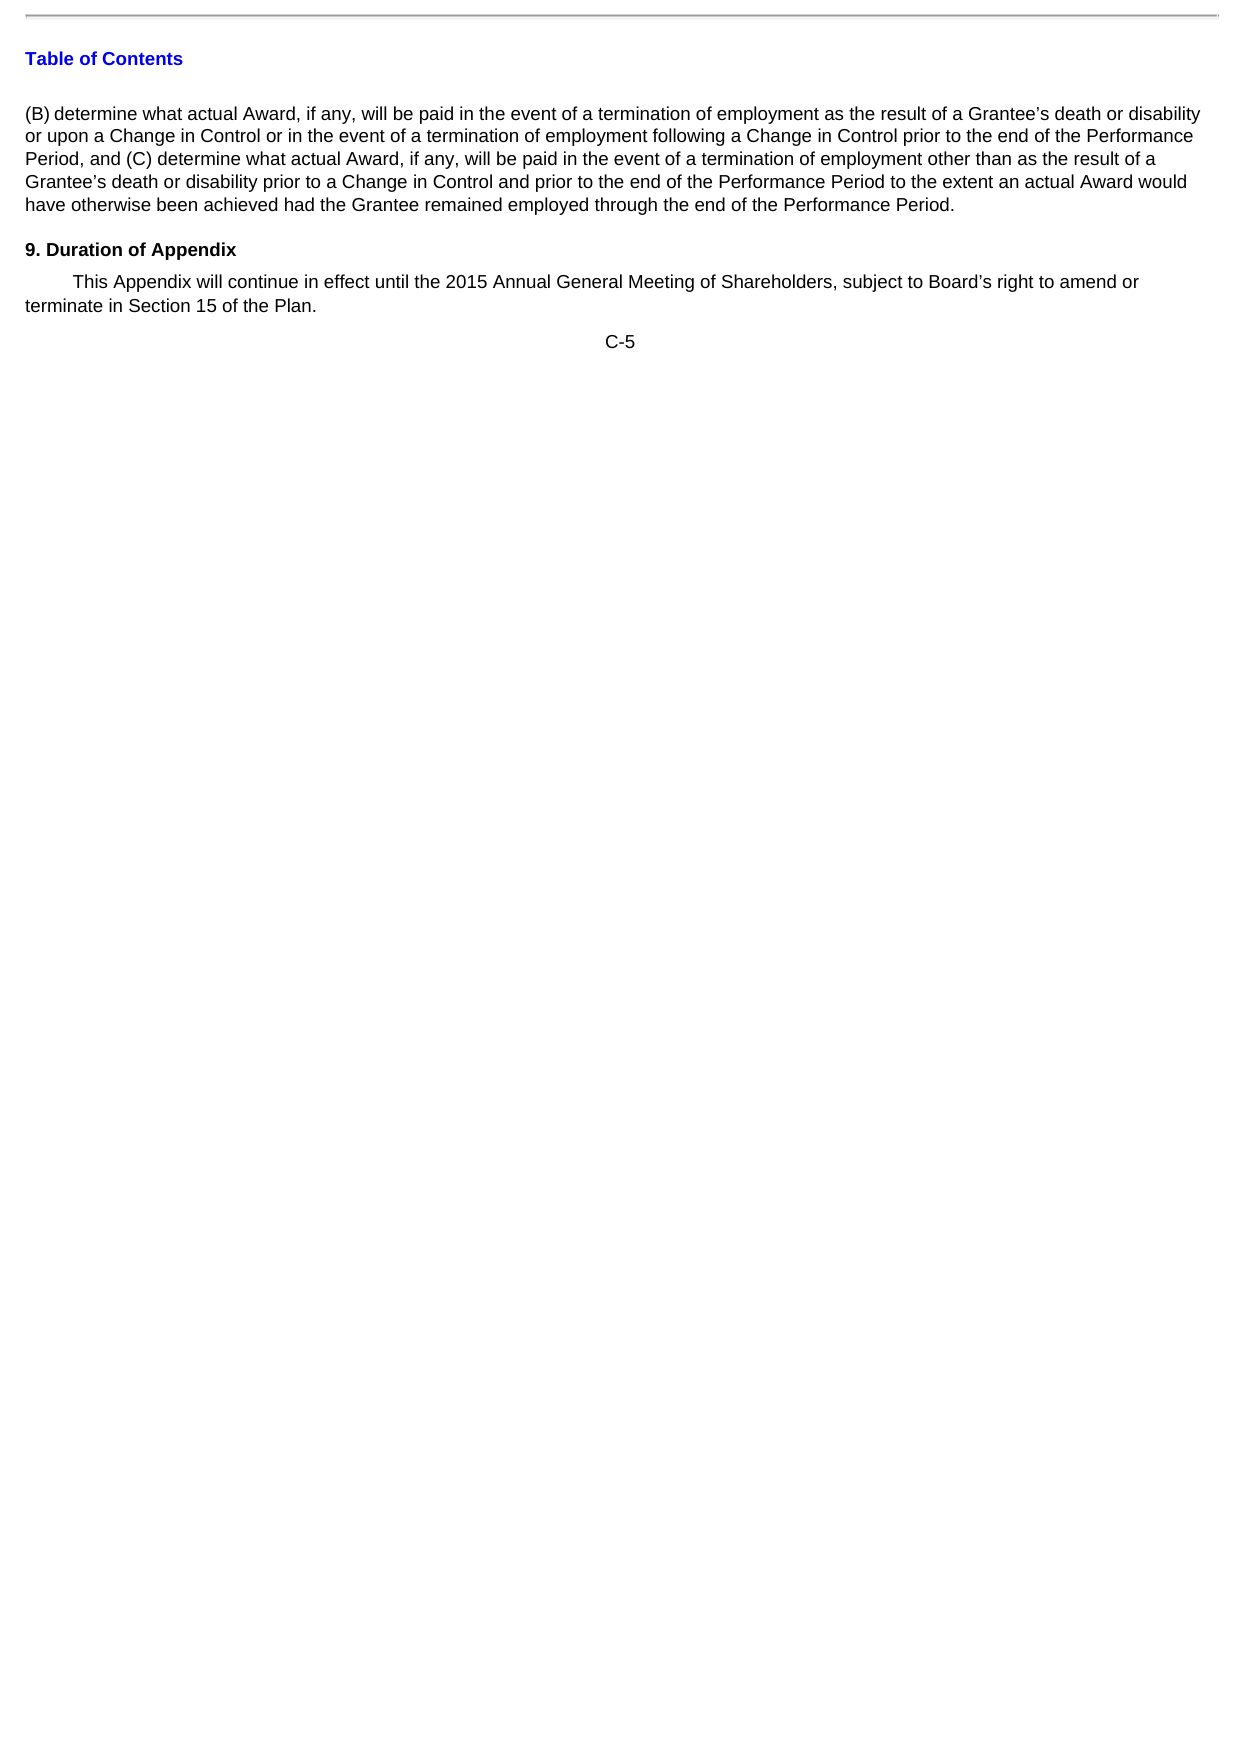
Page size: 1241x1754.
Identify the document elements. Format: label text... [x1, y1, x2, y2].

text Table of Contents [25, 48, 1211, 69]
text This Appendix will continue in effect until the 2015 Annual General Meeting of Shareholders, subject to Board’s right to amend or terminate in Section 15 of the Plan. [25, 271, 1207, 316]
picture [23, 14, 1220, 21]
text C-5 [25, 331, 1215, 352]
text 9. Duration of Appendix [25, 239, 1211, 261]
list determine what actual Award, if any, will be paid in the event of a termination of employment as the result of a Grantee’s death or disability or upon a Change in Control or in the event of a termination of employment following a Change in Control prior to the end of the Performance Period, and (C) determine what actual Award, if any, will be paid in the event of a termination of employment other than as the result of a Grantee’s death or disability prior to a Change in Control and prior to the end of the Performance Period to the extent an actual Award would have otherwise been achieved had the Grantee remained employed through the end of the Performance Period. [25, 102, 1211, 215]
